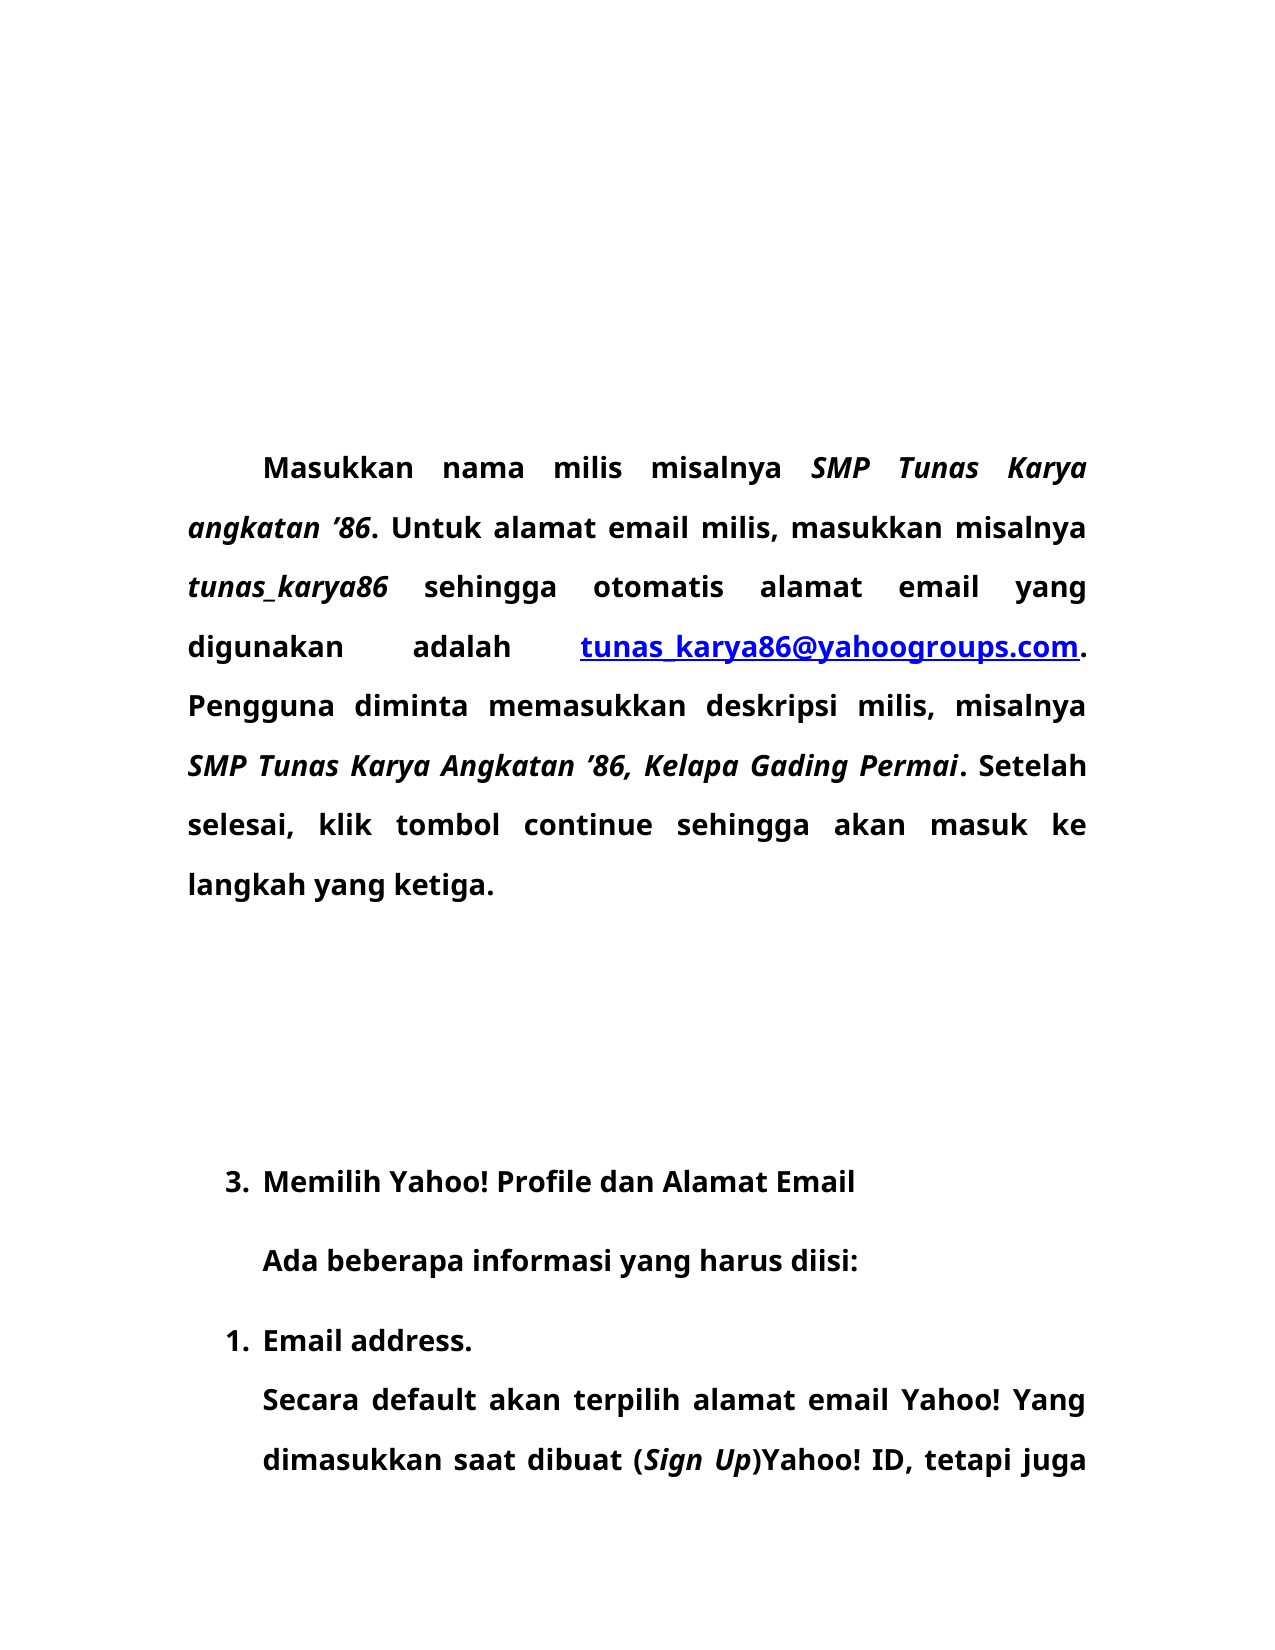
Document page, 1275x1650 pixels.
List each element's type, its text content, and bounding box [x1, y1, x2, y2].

list Email address. [225, 1320, 1087, 1359]
text Ada beberapa informasi yang harus diisi: [187, 1241, 1087, 1280]
text Masukkan nama milis misalnya SMP Tunas Karya angkatan ’86. Untuk alamat email milis, masukkan misalnya tunas_karya86 sehingga otomatis alamat email yang digunakan adalah tunas_karya86@yahoogroups.com. Pengguna diminta memasukkan deskripsi milis, misalnya SMP Tunas Karya Angkatan ’86, Kelapa Gading Permai. Setelah selesai, klik tombol continue sehingga akan masuk ke langkah yang ketiga. [187, 447, 1087, 903]
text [262, 1379, 1087, 1478]
list Memilih Yahoo! Profile dan Alamat Email [225, 1161, 1087, 1201]
